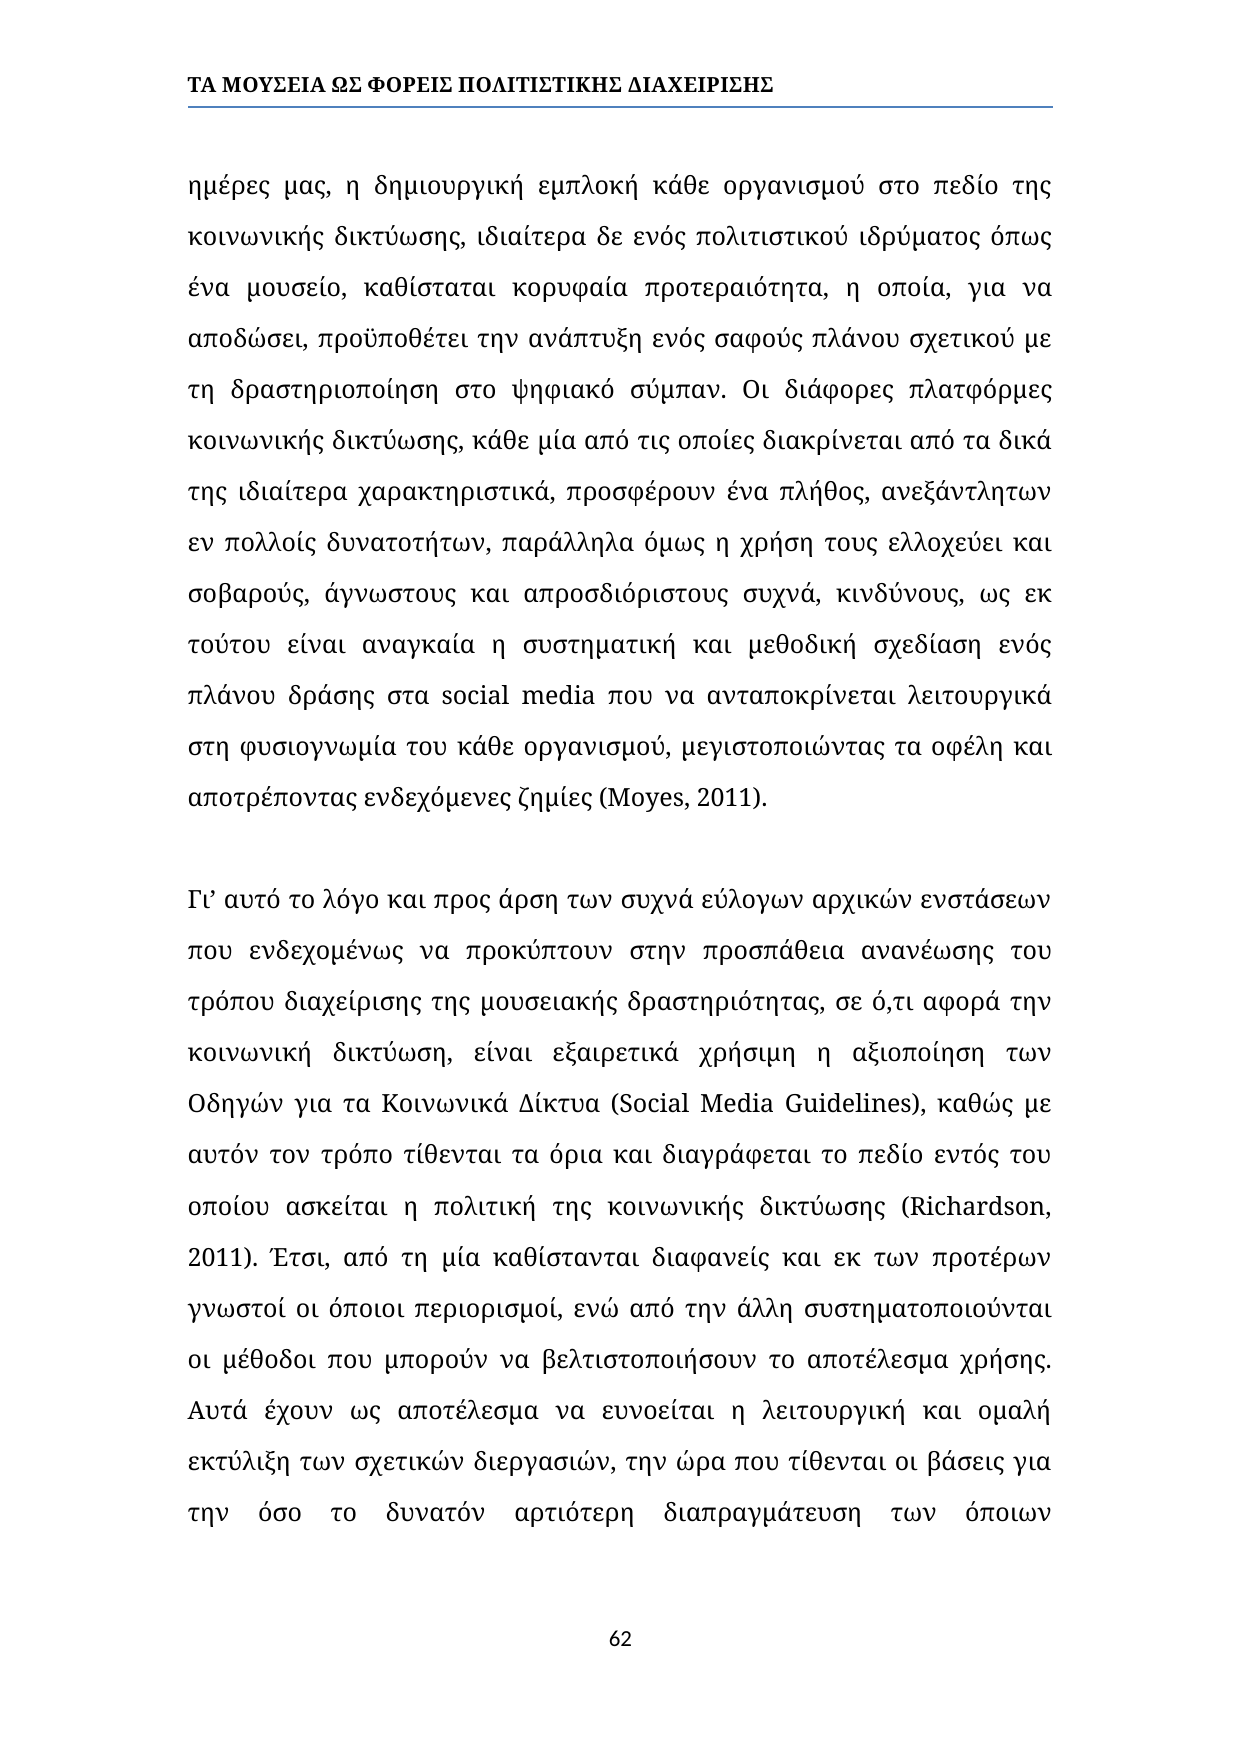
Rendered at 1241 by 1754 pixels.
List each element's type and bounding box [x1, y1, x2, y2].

text [187, 882, 1053, 1528]
list [187, 167, 1053, 814]
